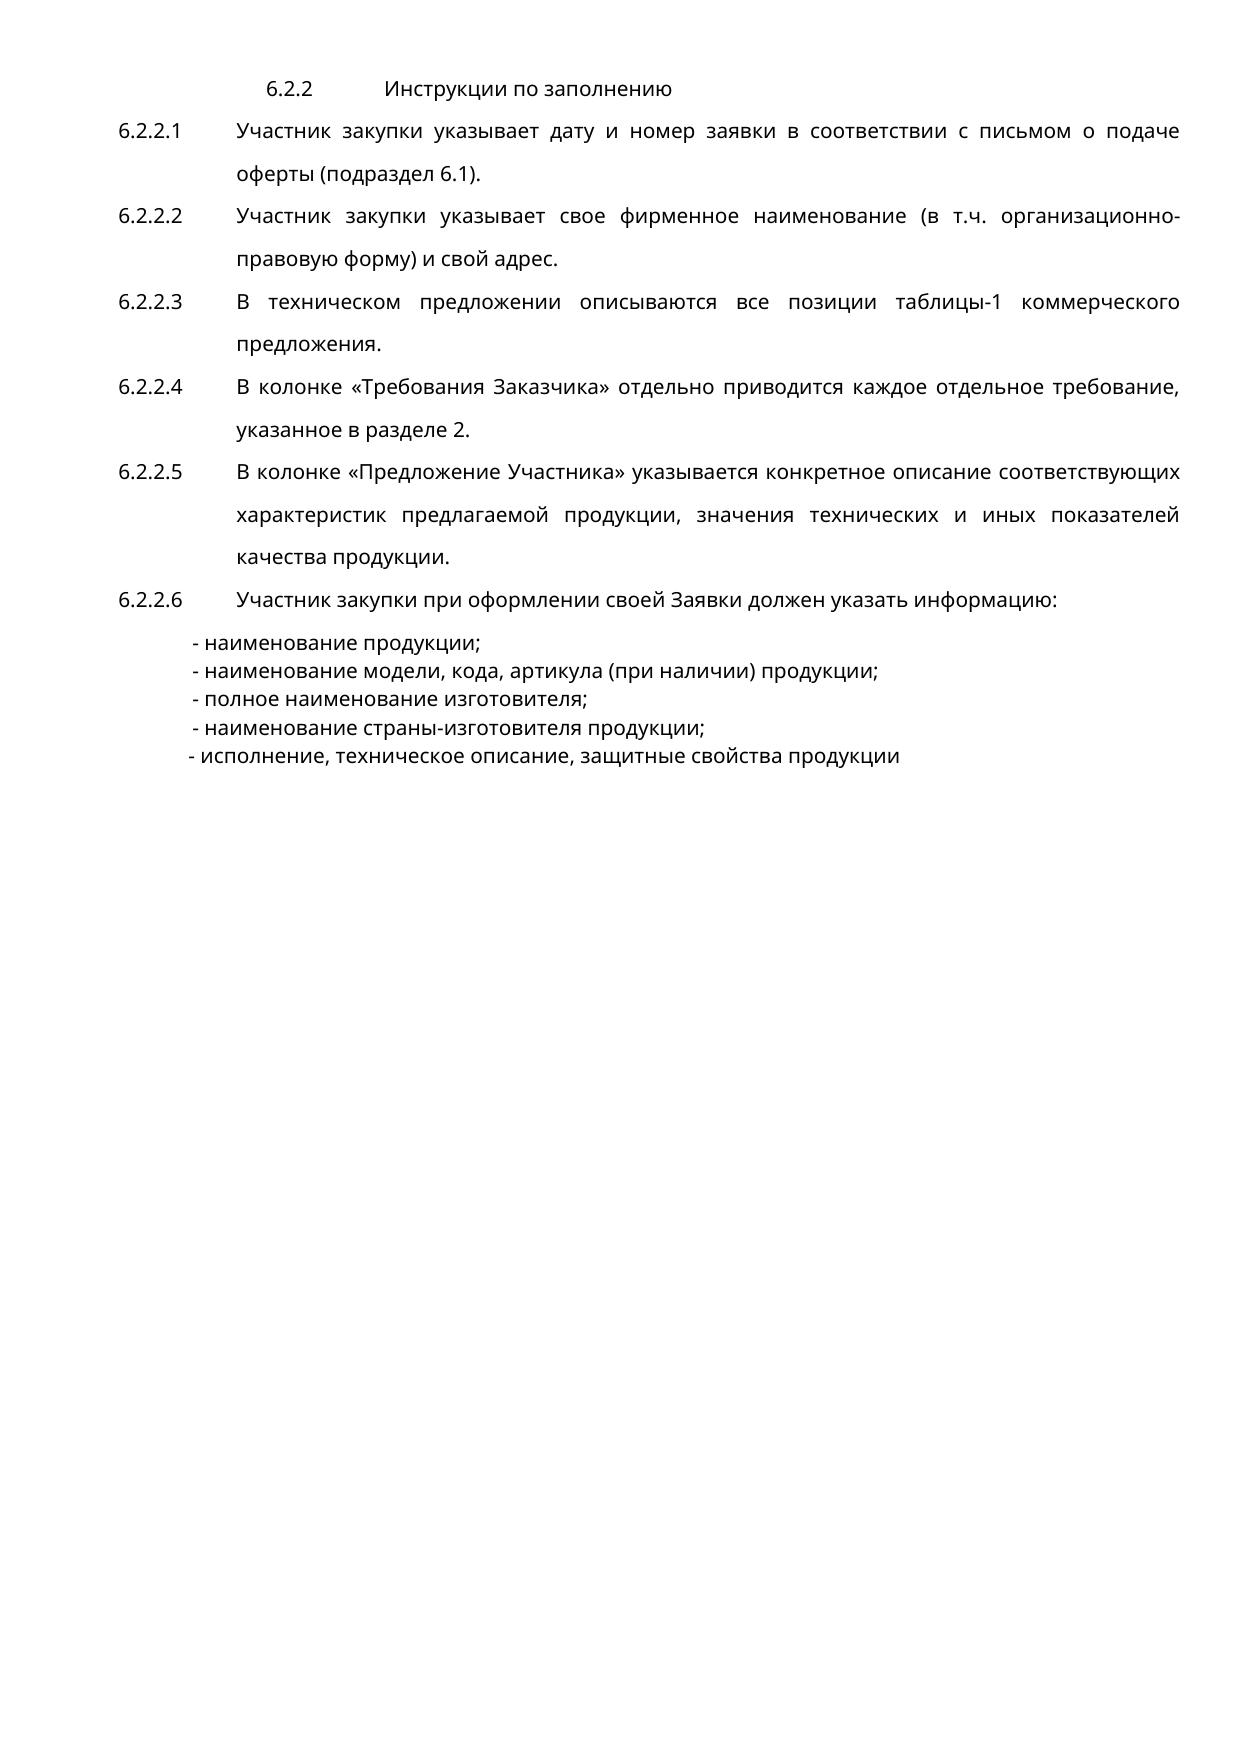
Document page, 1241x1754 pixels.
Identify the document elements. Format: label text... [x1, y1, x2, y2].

list В колонке «Предложение Участника» указывается конкретное описание соответствующих характеристик предлагаемой продукции, значения технических и иных показателей качества продукции. [118, 457, 1181, 571]
list Участник закупки указывает дату и номер заявки в соответствии с письмом о подаче оферты (подраздел 6.1). [118, 116, 1181, 187]
list Участник закупки при оформлении своей Заявки должен указать информацию: [118, 585, 1181, 613]
text - наименование страны-изготовителя продукции; [118, 713, 1181, 741]
text - исполнение, техническое описание, защитные свойства продукции [118, 741, 1181, 770]
text - наименование продукции; [118, 628, 1181, 656]
text - наименование модели, кода, артикула (при наличии) продукции; [118, 656, 1181, 684]
text - полное наименование изготовителя; [118, 684, 1181, 713]
list Участник закупки указывает свое фирменное наименование (в т.ч. организационно-правовую форму) и свой адрес. [118, 202, 1181, 273]
list Инструкции по заполнению [266, 74, 1181, 102]
list В техническом предложении описываются все позиции таблицы-1 коммерческого предложения. [118, 287, 1181, 358]
list В колонке «Требования Заказчика» отдельно приводится каждое отдельное требование, указанное в разделе 2. [118, 372, 1181, 443]
